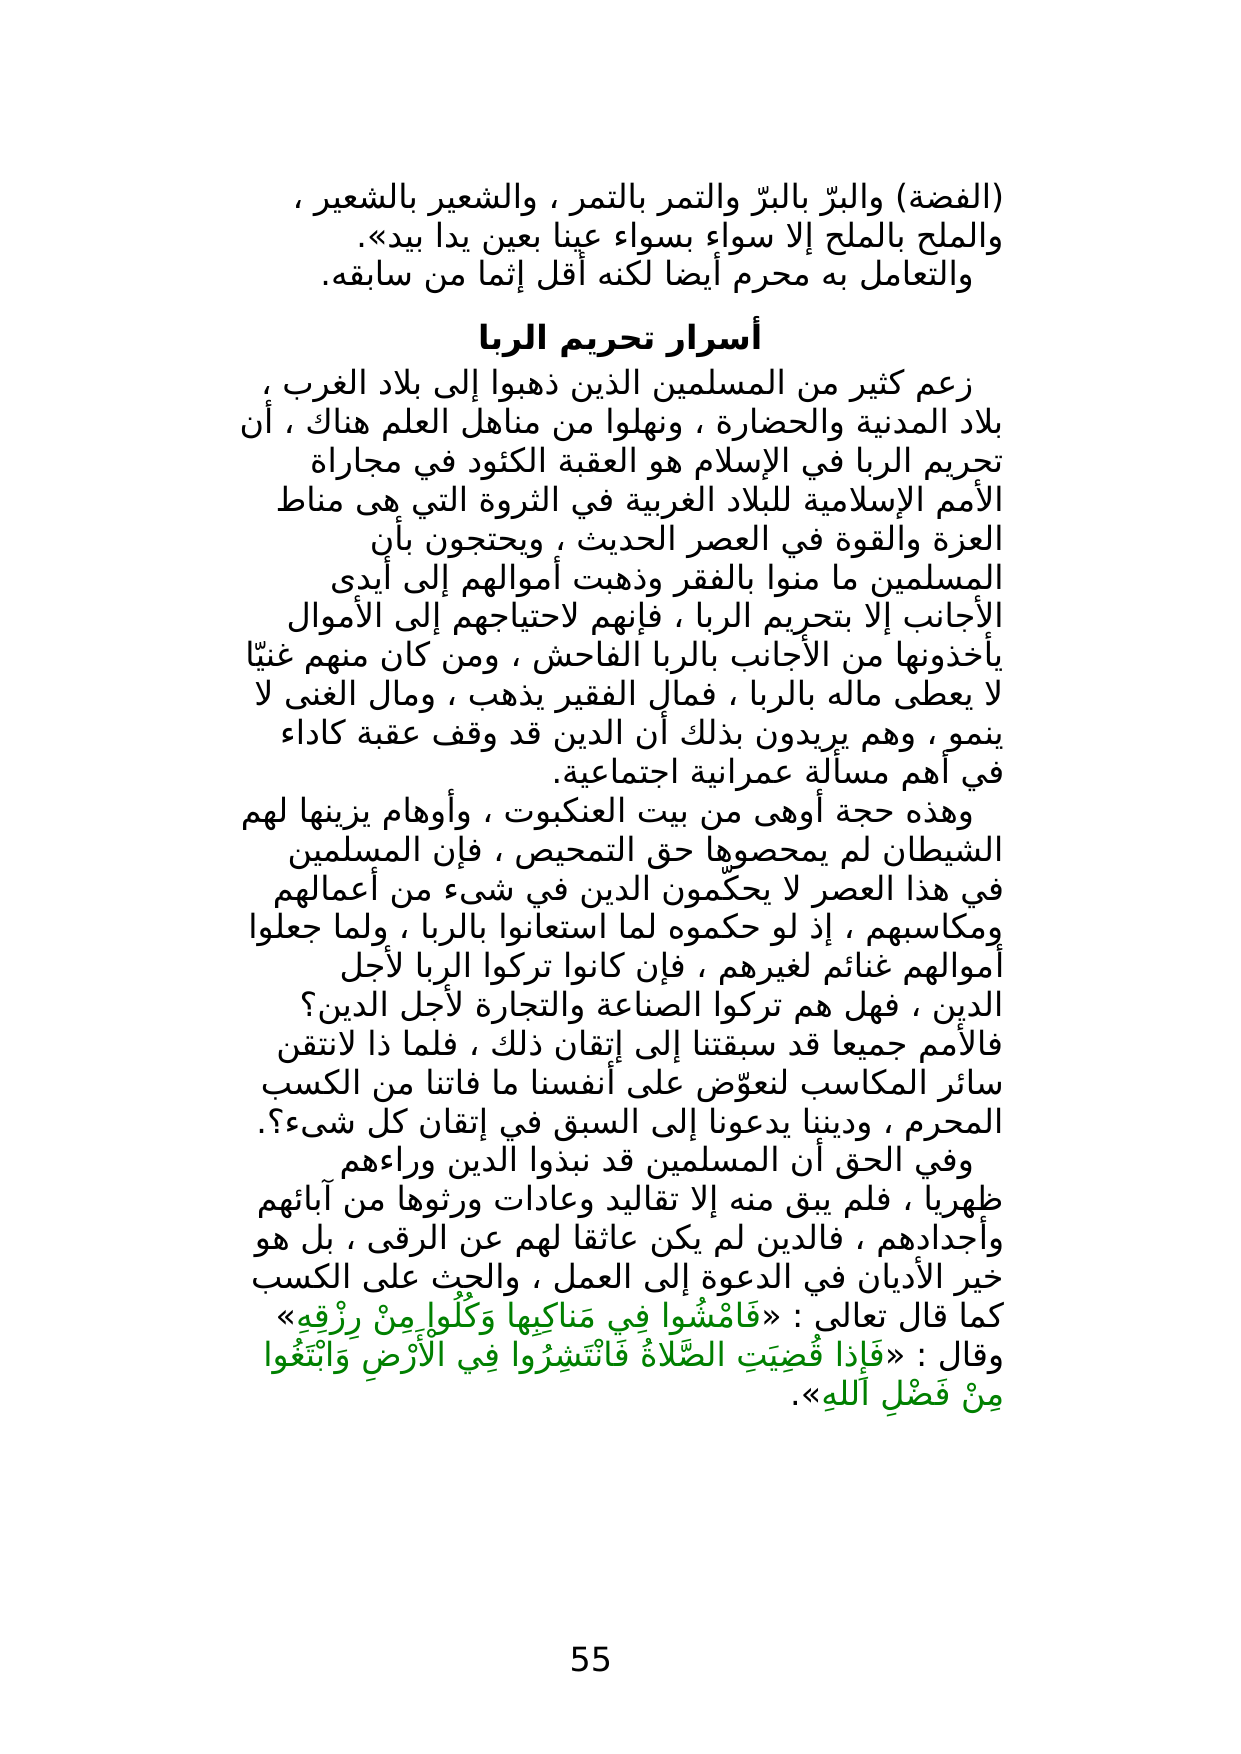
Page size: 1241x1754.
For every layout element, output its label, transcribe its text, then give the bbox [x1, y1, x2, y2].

text وفي الحق أن المسلمين قد نبذوا الدين وراءهم ظهريا ، فلم يبق منه إلا تقاليد وعادات ورثوها من آبائهم وأجدادهم ، فالدين لم يكن عاثقا لهم عن الرقى ، بل هو خير الأديان في الدعوة إلى العمل ، والحث على الكسب كما قال تعالى : «فَامْشُوا فِي مَناكِبِها وَكُلُوا مِنْ رِزْقِهِ» وقال : «فَإِذا قُضِيَتِ الصَّلاةُ فَانْتَشِرُوا فِي الْأَرْضِ وَابْتَغُوا مِنْ فَضْلِ اللهِ». [236, 1141, 1004, 1413]
text والتعامل به محرم أيضا لكنه أقل إثما من سابقه. [236, 255, 1004, 294]
text (الفضة) والبرّ بالبرّ والتمر بالتمر ، والشعير بالشعير ، والملح بالملح إلا سواء بسواء عينا بعين يدا بيد». [236, 177, 1004, 255]
text زعم كثير من المسلمين الذين ذهبوا إلى بلاد الغرب ، بلاد المدنية والحضارة ، ونهلوا من مناهل العلم هناك ، أن تحريم الربا في الإسلام هو العقبة الكئود في مجاراة الأمم الإسلامية للبلاد الغربية في الثروة التي هى مناط العزة والقوة في العصر الحديث ، ويحتجون بأن المسلمين ما منوا بالفقر وذهبت أموالهم إلى أيدى الأجانب إلا بتحريم الربا ، فإنهم لاحتياجهم إلى الأموال يأخذونها من الأجانب بالربا الفاحش ، ومن كان منهم غنيّا لا يعطى ماله بالربا ، فمال الفقير يذهب ، ومال الغنى لا ينمو ، وهم يريدون بذلك أن الدين قد وقف عقبة كاداء في أهم مسألة عمرانية اجتماعية. [236, 364, 1004, 791]
text وهذه حجة أوهى من بيت العنكبوت ، وأوهام يزينها لهم الشيطان لم يمحصوها حق التمحيص ، فإن المسلمين في هذا العصر لا يحكّمون الدين في شىء من أعمالهم ومكاسبهم ، إذ لو حكموه لما استعانوا بالربا ، ولما جعلوا أموالهم غنائم لغيرهم ، فإن كانوا تركوا الربا لأجل الدين ، فهل هم تركوا الصناعة والتجارة لأجل الدين؟ فالأمم جميعا قد سبقتنا إلى إتقان ذلك ، فلما ذا لانتقن سائر المكاسب لنعوّض على أنفسنا ما فاتنا من الكسب المحرم ، وديننا يدعونا إلى السبق في إتقان كل شىء؟. [236, 791, 1004, 1141]
text أسرار تحريم الربا [236, 319, 1004, 358]
